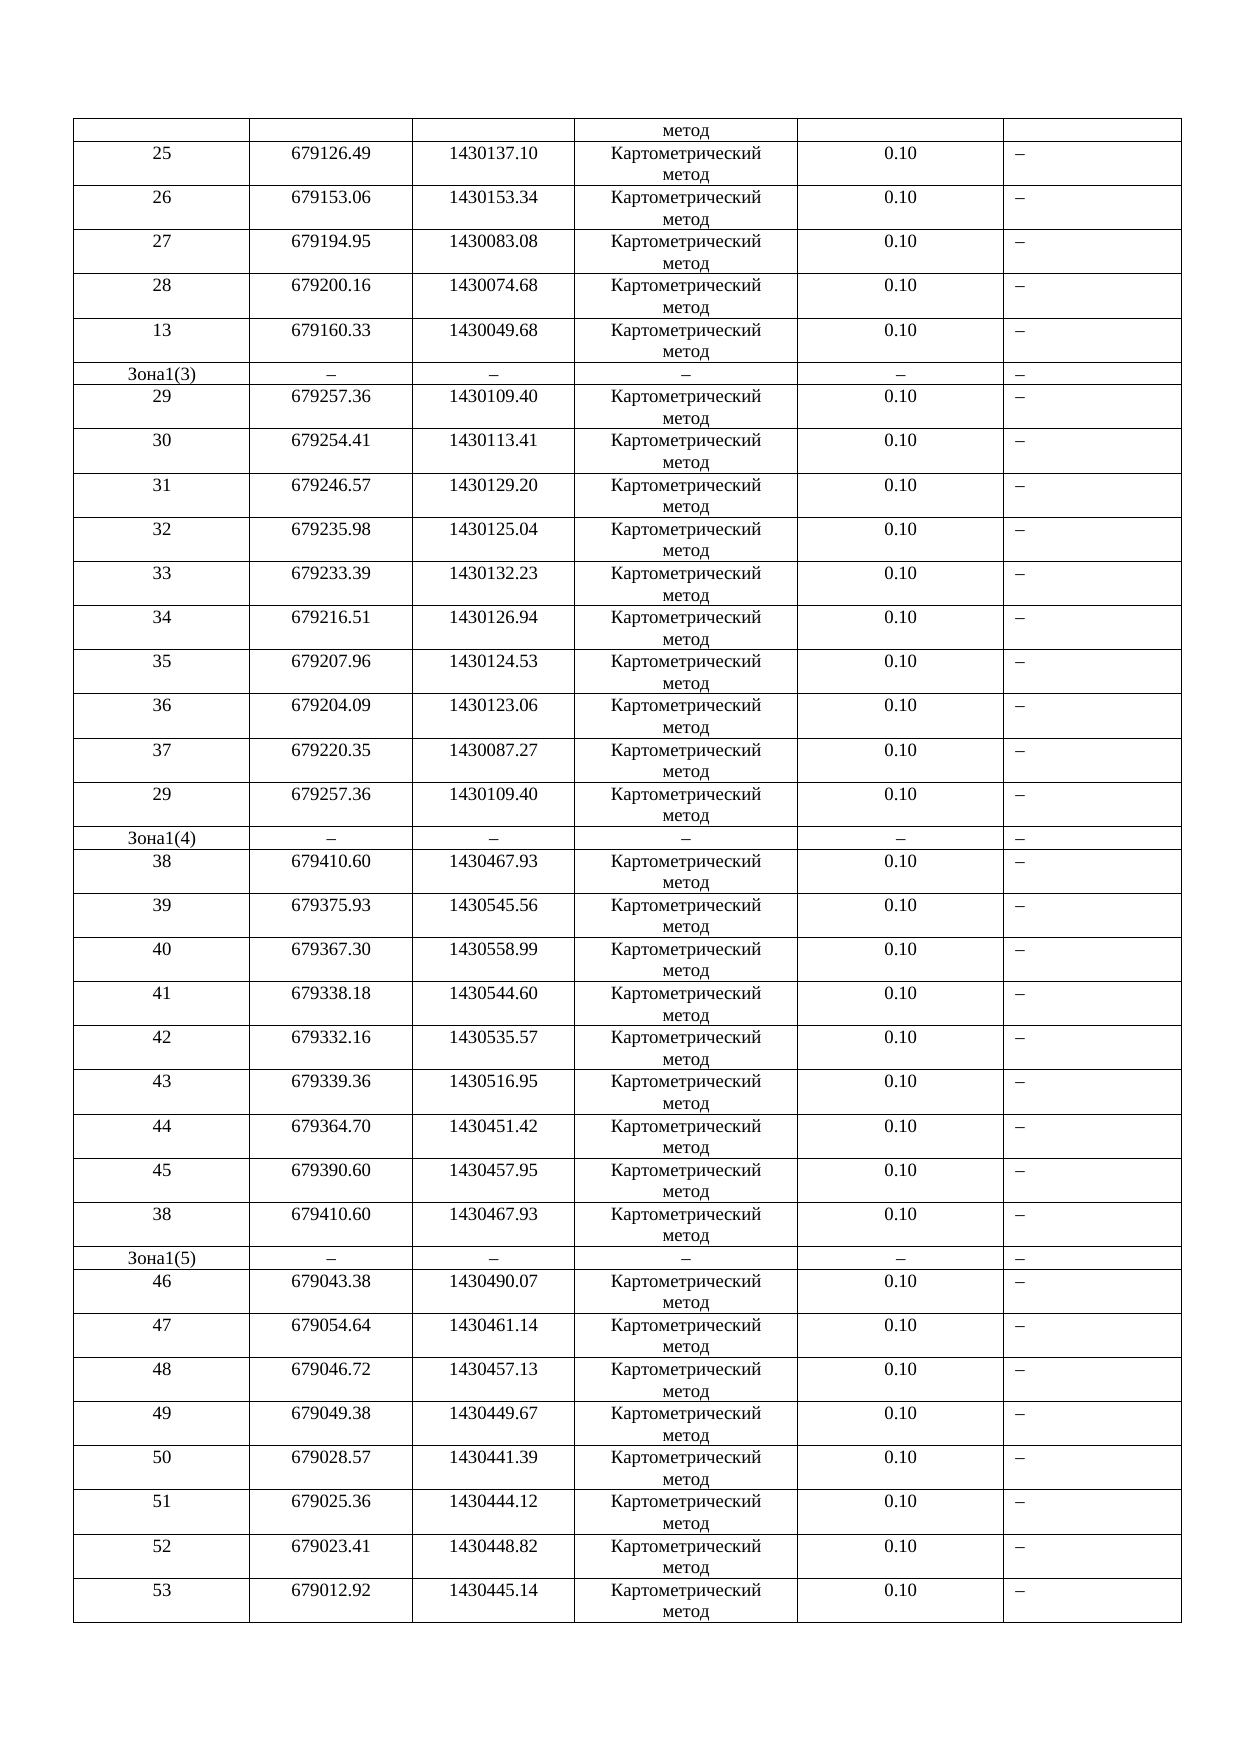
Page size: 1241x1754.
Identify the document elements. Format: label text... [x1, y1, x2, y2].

table_cell 0.10 [798, 142, 1003, 185]
table_cell – [1004, 562, 1181, 605]
table_cell 679043.38 [250, 1270, 412, 1313]
table_cell Картометрический метод [575, 850, 797, 893]
table_cell 1430083.08 [413, 230, 574, 273]
table_cell – [1004, 1203, 1181, 1246]
table_cell – [1004, 1115, 1181, 1158]
table_cell – [1004, 1159, 1181, 1202]
table_cell – [1004, 694, 1181, 737]
table_cell 32 [74, 518, 249, 561]
table_cell 0.10 [798, 1358, 1003, 1401]
table_cell 1430109.40 [413, 385, 574, 428]
table_cell 679246.57 [250, 474, 412, 517]
table_cell Картометрический метод [575, 474, 797, 517]
table_cell 679410.60 [250, 1203, 412, 1246]
table_cell – [1004, 1247, 1181, 1268]
table_cell – [1004, 1026, 1181, 1069]
table_cell 1430125.04 [413, 518, 574, 561]
table_cell Картометрический метод [575, 274, 797, 317]
table_cell Картометрический метод [575, 739, 797, 782]
table_cell 0.10 [798, 474, 1003, 517]
table_cell Зона1(4) [74, 827, 249, 848]
table_cell 679130.96 [250, 119, 412, 141]
table_cell 51 [74, 1490, 249, 1533]
table_cell – [1004, 739, 1181, 782]
table_cell 0.10 [798, 1270, 1003, 1313]
table_cell 0.10 [798, 783, 1003, 826]
table_cell Картометрический метод [575, 938, 797, 981]
table_cell 26 [74, 186, 249, 229]
table_cell 30 [74, 429, 249, 472]
table_cell 37 [74, 739, 249, 782]
table_cell 38 [74, 1203, 249, 1246]
table_cell 679012.92 [250, 1579, 412, 1622]
table_cell 679049.38 [250, 1402, 412, 1445]
table_cell – [250, 827, 412, 848]
table_cell 679254.41 [250, 429, 412, 472]
table_cell 0.10 [798, 694, 1003, 737]
table_cell 48 [74, 1358, 249, 1401]
table_cell – [1004, 650, 1181, 693]
table_cell – [413, 827, 574, 848]
table_cell 0.10 [798, 385, 1003, 428]
table_cell 0.10 [798, 230, 1003, 273]
table_cell 1430124.53 [413, 650, 574, 693]
table_cell 1430449.67 [413, 1402, 574, 1445]
table_cell – [1004, 1270, 1181, 1313]
table_cell Картометрический метод [575, 1446, 797, 1489]
table_cell 0.10 [798, 1203, 1003, 1246]
table_cell 1430445.14 [413, 1579, 574, 1622]
table_cell 0.10 [798, 850, 1003, 893]
table_cell 0.10 [798, 938, 1003, 981]
table_cell – [1004, 474, 1181, 517]
table_cell Картометрический метод [575, 142, 797, 185]
table_cell 679216.51 [250, 606, 412, 649]
table_cell 679204.09 [250, 694, 412, 737]
table_cell 679390.60 [250, 1159, 412, 1202]
table_cell – [798, 827, 1003, 848]
table_cell Картометрический метод [575, 606, 797, 649]
table_cell 1430467.93 [413, 1203, 574, 1246]
table_cell 679028.57 [250, 1446, 412, 1489]
table_cell 679194.95 [250, 230, 412, 273]
table_cell Картометрический метод [575, 186, 797, 229]
table_cell 47 [74, 1314, 249, 1357]
table_cell 679023.41 [250, 1535, 412, 1578]
table_cell – [413, 1247, 574, 1268]
table_cell 0.10 [798, 1026, 1003, 1069]
table_cell 679207.96 [250, 650, 412, 693]
table_cell – [1004, 1579, 1181, 1622]
table_cell 679025.36 [250, 1490, 412, 1533]
table_cell – [250, 363, 412, 384]
table_cell – [575, 363, 797, 384]
table_cell Картометрический метод [575, 1203, 797, 1246]
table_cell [575, 1579, 797, 1622]
table_cell 1430137.10 [413, 142, 574, 185]
table_cell Картометрический метод [575, 1314, 797, 1357]
table_cell – [1004, 1358, 1181, 1401]
table_cell 679235.98 [250, 518, 412, 561]
table_cell 34 [74, 606, 249, 649]
table_cell – [1004, 1402, 1181, 1445]
table_cell 1430129.20 [413, 474, 574, 517]
table_cell 1430448.82 [413, 1535, 574, 1578]
table_cell – [1004, 186, 1181, 229]
table_cell 35 [74, 650, 249, 693]
table_cell 1430109.40 [413, 783, 574, 826]
table_cell – [413, 363, 574, 384]
table_cell – [1004, 274, 1181, 317]
table_cell 0.10 [798, 1314, 1003, 1357]
table_cell – [1004, 230, 1181, 273]
table_cell – [1004, 827, 1181, 848]
table_cell 1430535.57 [413, 1026, 574, 1069]
table_cell 679054.64 [250, 1314, 412, 1357]
table_cell 679375.93 [250, 894, 412, 937]
table_cell 1430087.27 [413, 739, 574, 782]
table_cell Картометрический метод [575, 429, 797, 472]
table_cell – [1004, 429, 1181, 472]
table_cell 38 [74, 850, 249, 893]
table_cell Картометрический метод [575, 562, 797, 605]
table_cell – [1004, 1446, 1181, 1489]
table_cell 679200.16 [250, 274, 412, 317]
table_cell 0.10 [798, 274, 1003, 317]
table_cell – [1004, 938, 1181, 981]
table_cell 27 [74, 230, 249, 273]
table_cell – [1004, 1314, 1181, 1357]
table_cell 25 [74, 142, 249, 185]
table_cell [575, 119, 797, 141]
table_cell 1430113.41 [413, 429, 574, 472]
table_cell – [798, 363, 1003, 384]
table_cell 0.10 [798, 1490, 1003, 1533]
table_cell 1430544.60 [413, 982, 574, 1025]
table_cell 0.10 [798, 429, 1003, 472]
table_cell 679257.36 [250, 783, 412, 826]
table_cell Картометрический метод [575, 1270, 797, 1313]
table_cell 0.10 [798, 562, 1003, 605]
table_cell – [1004, 363, 1181, 384]
table_cell 1430457.95 [413, 1159, 574, 1202]
table_cell 33 [74, 562, 249, 605]
table_cell 679153.06 [250, 186, 412, 229]
table_cell 1430467.93 [413, 850, 574, 893]
table_cell Картометрический метод [575, 894, 797, 937]
table_cell Картометрический метод [575, 1535, 797, 1578]
table_cell 679257.36 [250, 385, 412, 428]
table_cell Картометрический метод [575, 783, 797, 826]
table_cell Картометрический метод [575, 1026, 797, 1069]
table_cell 679364.70 [250, 1115, 412, 1158]
table_cell 679339.36 [250, 1070, 412, 1113]
table_cell – [575, 1247, 797, 1268]
table_cell 0.10 [798, 982, 1003, 1025]
table_cell 53 [74, 1579, 249, 1622]
table_cell 1430126.94 [413, 606, 574, 649]
table_cell 36 [74, 694, 249, 737]
table_cell 52 [74, 1535, 249, 1578]
table_cell – [1004, 894, 1181, 937]
table_cell 679338.18 [250, 982, 412, 1025]
table_cell 1430123.06 [413, 694, 574, 737]
table_cell Картометрический метод [575, 1115, 797, 1158]
table_cell 679367.30 [250, 938, 412, 981]
table_cell 679220.35 [250, 739, 412, 782]
table_cell 44 [74, 1115, 249, 1158]
table_cell Картометрический метод [575, 982, 797, 1025]
table_cell 29 [74, 385, 249, 428]
table_cell 0.10 [798, 1159, 1003, 1202]
table_cell 40 [74, 938, 249, 981]
table_cell 1430444.12 [413, 1490, 574, 1533]
table_cell 1430129.79 [413, 119, 574, 141]
table_cell – [575, 827, 797, 848]
table_cell 0.10 [798, 1115, 1003, 1158]
table_cell 1430545.56 [413, 894, 574, 937]
table_cell 0.10 [798, 1070, 1003, 1113]
table_cell 1430457.13 [413, 1358, 574, 1401]
table_cell 49 [74, 1402, 249, 1445]
table_cell 43 [74, 1070, 249, 1113]
table_cell – [1004, 850, 1181, 893]
table_cell 1430153.34 [413, 186, 574, 229]
table_cell 1430490.07 [413, 1270, 574, 1313]
table_cell – [1004, 142, 1181, 185]
table_cell Картометрический метод [575, 1070, 797, 1113]
table_cell 0.10 [798, 894, 1003, 937]
table_cell 1430049.68 [413, 319, 574, 362]
table_cell – [1004, 119, 1181, 141]
table_cell – [250, 1247, 412, 1268]
table_cell Зона1(5) [74, 1247, 249, 1268]
table_cell 0.10 [798, 606, 1003, 649]
table_cell 13 [74, 319, 249, 362]
table_cell – [1004, 982, 1181, 1025]
table_cell Картометрический метод [575, 385, 797, 428]
table_cell 1430516.95 [413, 1070, 574, 1113]
table_cell Зона1(3) [74, 363, 249, 384]
table_cell 24 [74, 119, 249, 141]
table_cell 1430074.68 [413, 274, 574, 317]
table_cell – [1004, 606, 1181, 649]
table_cell 1430461.14 [413, 1314, 574, 1357]
table_cell 28 [74, 274, 249, 317]
table_cell 39 [74, 894, 249, 937]
table_cell Картометрический метод [575, 1159, 797, 1202]
table_cell 42 [74, 1026, 249, 1069]
table_cell 679126.49 [250, 142, 412, 185]
table_cell – [1004, 1535, 1181, 1578]
table_cell 0.10 [798, 1579, 1003, 1622]
table_cell 0.10 [798, 119, 1003, 141]
table_cell 31 [74, 474, 249, 517]
table_cell 0.10 [798, 650, 1003, 693]
table_cell 0.10 [798, 186, 1003, 229]
table_cell – [1004, 319, 1181, 362]
table_cell 0.10 [798, 1446, 1003, 1489]
table_cell – [1004, 783, 1181, 826]
table_cell 41 [74, 982, 249, 1025]
table_cell 0.10 [798, 739, 1003, 782]
table_cell – [1004, 1490, 1181, 1533]
table_cell 0.10 [798, 1535, 1003, 1578]
table_cell Картометрический метод [575, 518, 797, 561]
table_cell 1430451.42 [413, 1115, 574, 1158]
table_cell 0.10 [798, 1402, 1003, 1445]
table_cell – [1004, 385, 1181, 428]
table_cell Картометрический метод [575, 1358, 797, 1401]
table_cell 679046.72 [250, 1358, 412, 1401]
table_cell 679410.60 [250, 850, 412, 893]
table_cell – [1004, 518, 1181, 561]
table_cell – [1004, 1070, 1181, 1113]
table_cell 46 [74, 1270, 249, 1313]
table_cell 1430558.99 [413, 938, 574, 981]
table_cell 29 [74, 783, 249, 826]
table_cell 679332.16 [250, 1026, 412, 1069]
table_cell 45 [74, 1159, 249, 1202]
table_cell – [798, 1247, 1003, 1268]
table_cell Картометрический метод [575, 1402, 797, 1445]
table_cell Картометрический метод [575, 650, 797, 693]
table_cell 0.10 [798, 518, 1003, 561]
table_cell Картометрический метод [575, 694, 797, 737]
table_cell 50 [74, 1446, 249, 1489]
table_cell Картометрический метод [575, 319, 797, 362]
table_cell 679233.39 [250, 562, 412, 605]
table_cell Картометрический метод [575, 230, 797, 273]
table_cell Картометрический метод [575, 1490, 797, 1533]
table_cell 0.10 [798, 319, 1003, 362]
table_cell 679160.33 [250, 319, 412, 362]
table_cell 1430441.39 [413, 1446, 574, 1489]
table_cell 1430132.23 [413, 562, 574, 605]
